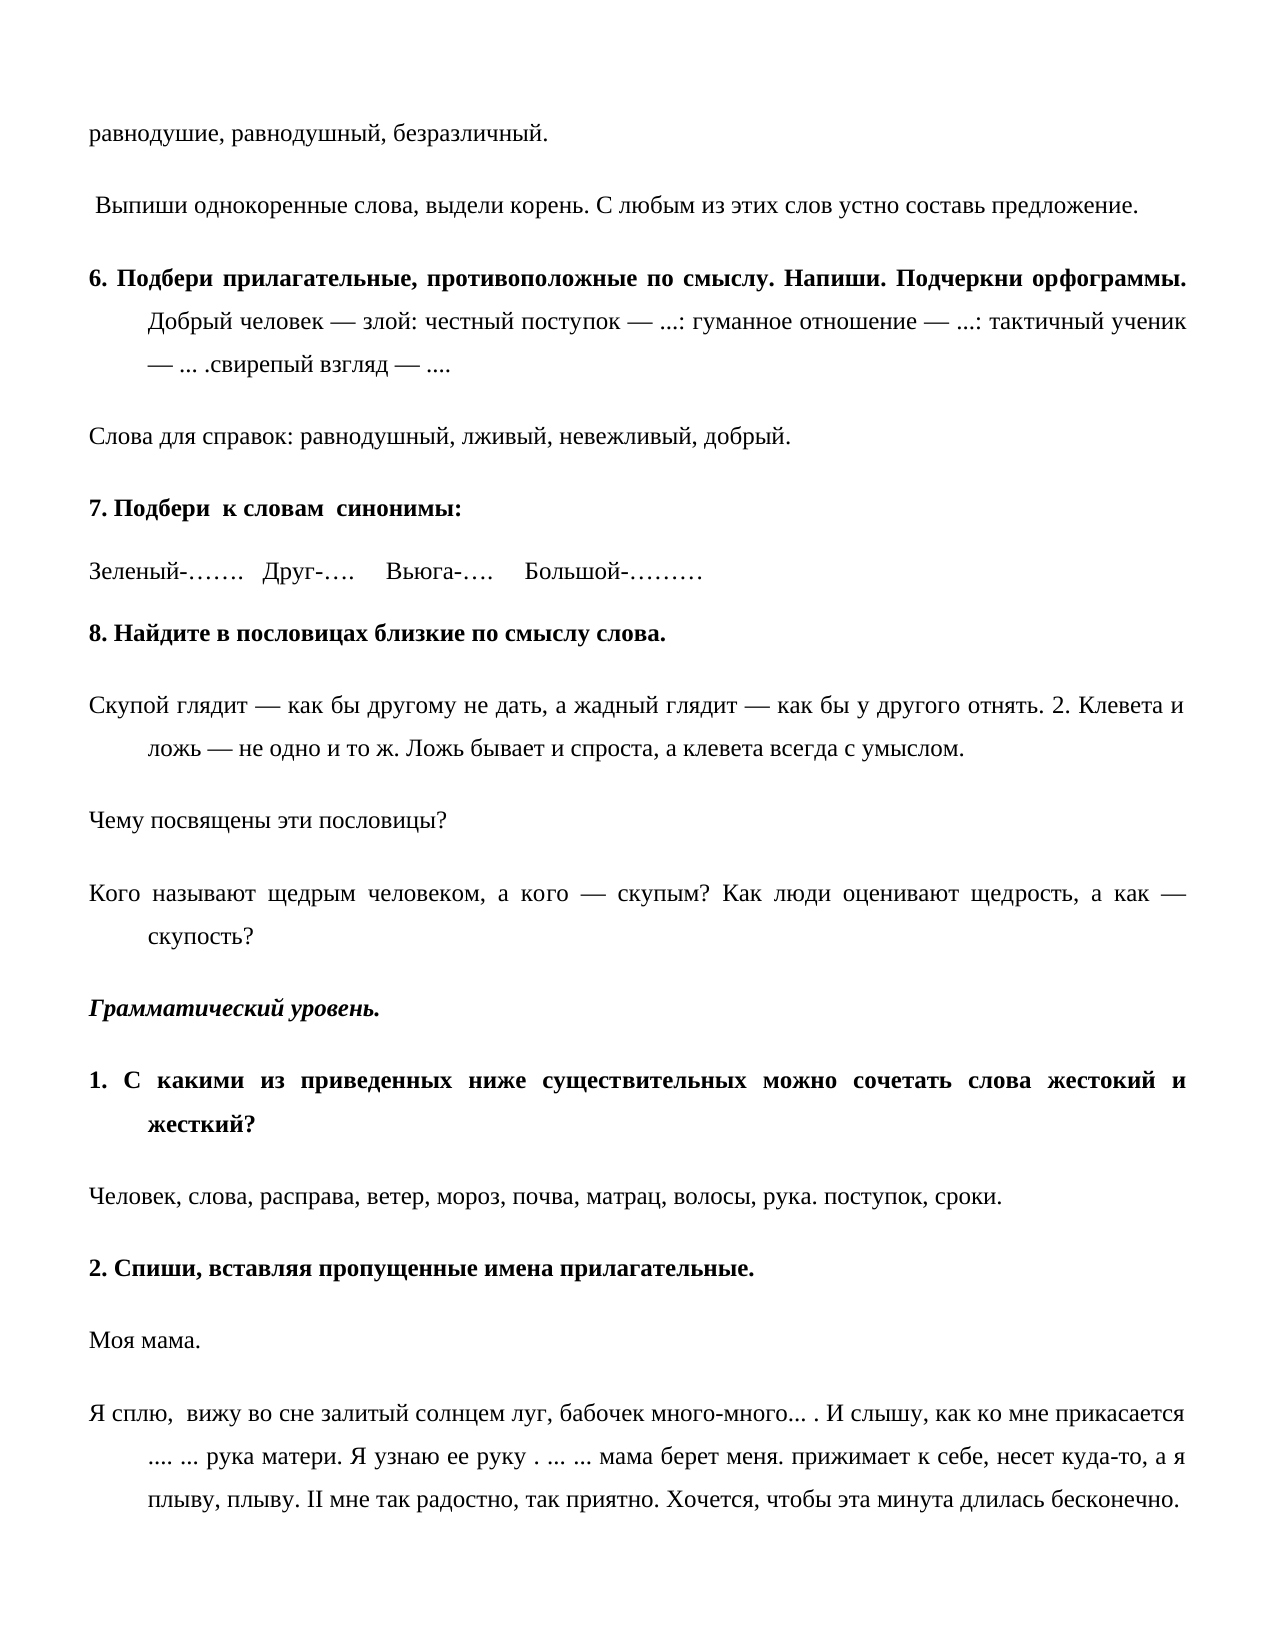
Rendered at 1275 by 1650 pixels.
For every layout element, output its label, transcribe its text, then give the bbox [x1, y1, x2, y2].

text Зеленый-……. Друг-…. Вьюга-…. Большой-……… [88, 556, 1186, 584]
text Чему посвящены эти пословицы? [88, 806, 1186, 834]
text Выпиши однокоренные слова, выдели корень. С любым из этих слов устно составь предложение. [88, 190, 1186, 219]
text Человек, слова, расправа, ветер, мороз, почва, матрац, волосы, рука. поступок, сроки. [88, 1181, 1186, 1210]
text равнодушие, равнодушный, безразличный. [88, 118, 1186, 147]
text Я сплю, вижу во сне залитый солнцем луг, бабочек много-много... . И слышу, как ко мне прикасается .... ... рука матери. Я узнаю ее руку . ... ... мама берет меня. прижимает к себе, несет куда-то, а я плыву, плыву. II мне так радостно, так приятно. Хочется, чтобы эта минута длилась бесконечно. [88, 1398, 1186, 1513]
text Моя мама. [88, 1326, 1186, 1354]
text Слова для справок: равнодушный, лживый, невежливый, добрый. [88, 421, 1186, 450]
text Грамматический уровень. [88, 993, 1186, 1022]
text 2. Спиши, вставляя пропущенные имена прилагательные. [88, 1253, 1186, 1282]
text Кого называют щедрым человеком, а кого — скупым? Как люди оценивают щедрость, а как — скупость? [88, 878, 1186, 950]
text 7. Подбери к словам синонимы: [88, 493, 1186, 522]
text 1. С какими из приведенных ниже существительных можно сочетать слова жестокий и жесткий? [88, 1066, 1186, 1137]
text Скупой глядит — как бы другому не дать, а жадный глядит — как бы у другого отнять. 2. Клевета и ложь — не одно и то ж. Ложь бывает и спроста, а клевета всегда с умыслом. [88, 690, 1186, 762]
text 6. Подбери прилагательные, противоположные по смыслу. Напиши. Подчеркни орфограммы. Добрый человек — злой: честный поступок — ...: гуманное отношение — ...: тактичный ученик — ... .свирепый взгляд — .... [88, 263, 1186, 378]
text 8. Найдите в пословицах близкие по смыслу слова. [88, 618, 1186, 647]
